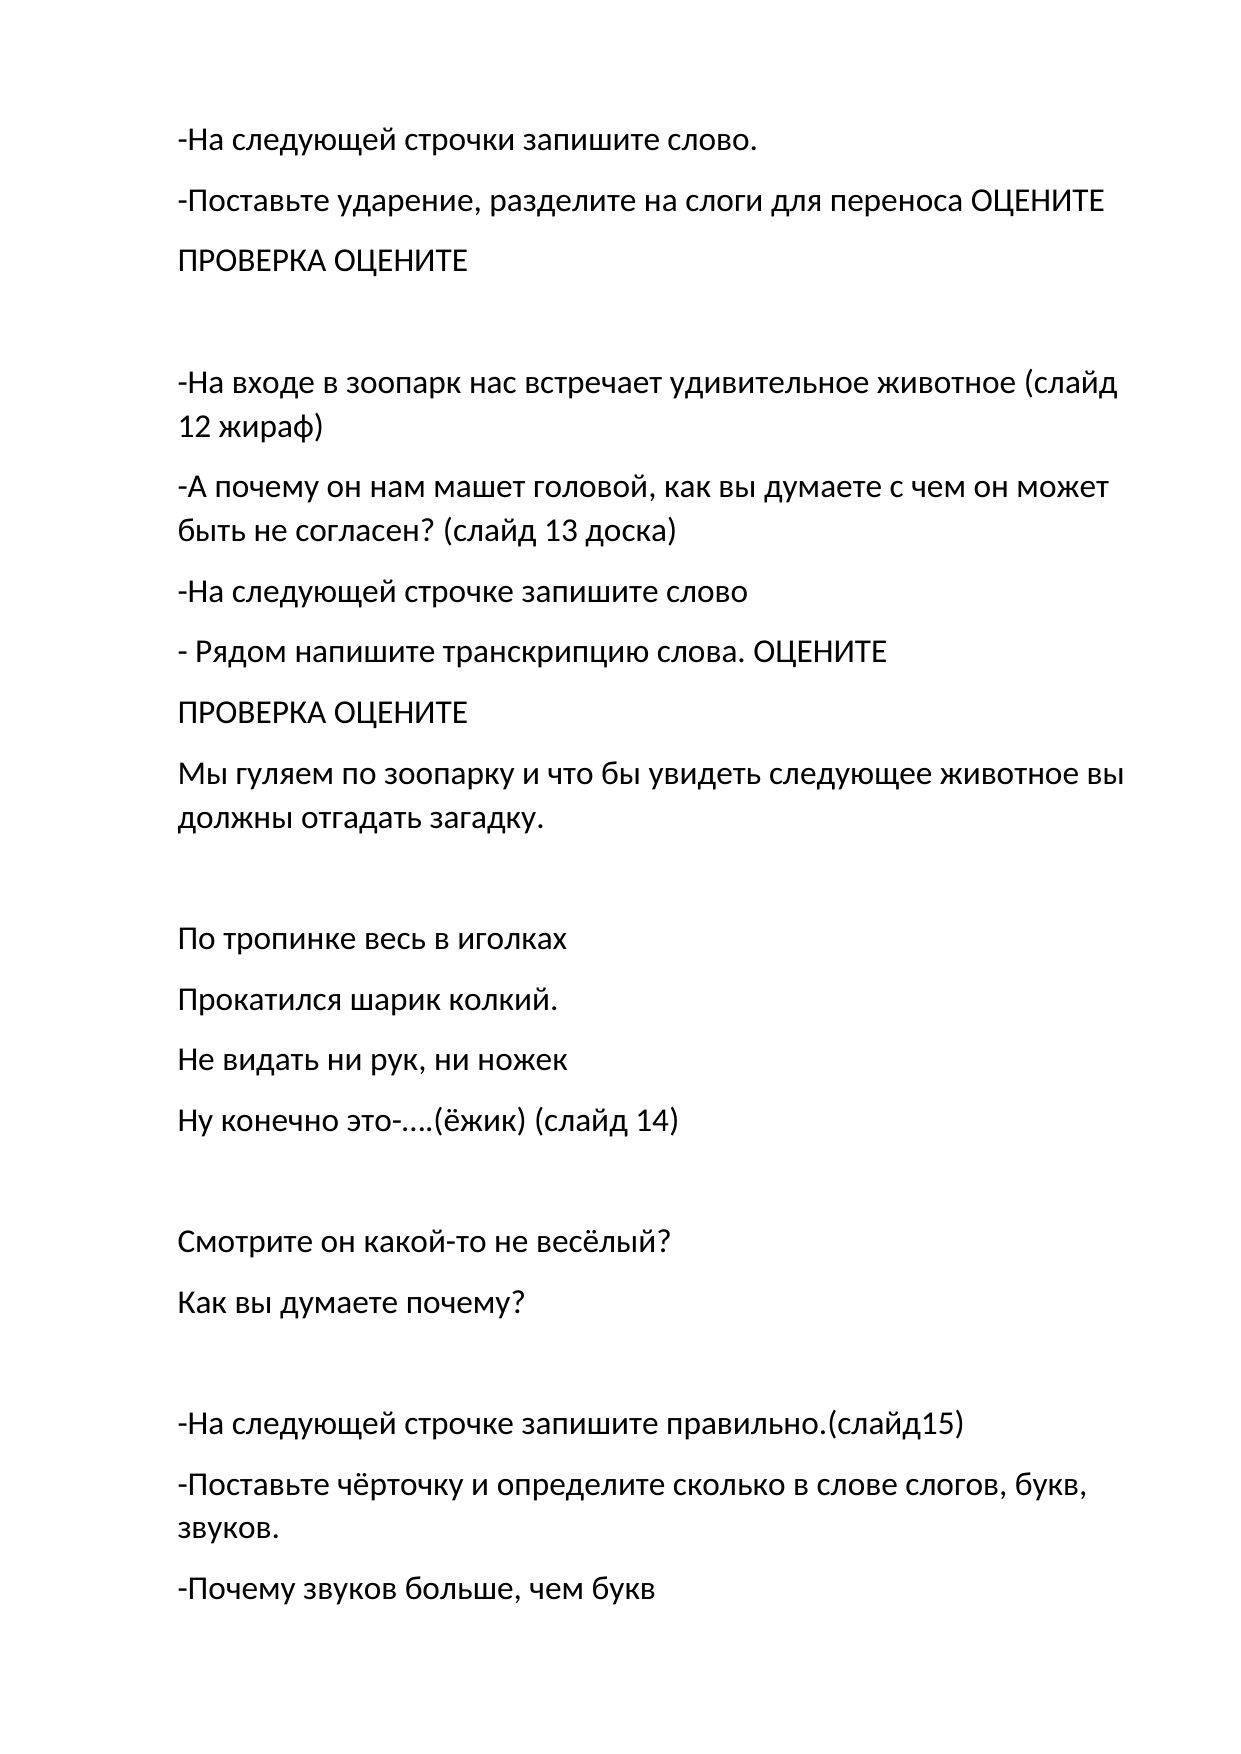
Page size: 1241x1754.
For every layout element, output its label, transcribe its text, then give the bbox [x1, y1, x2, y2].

text -На следующей строчке запишите правильно.(слайд15) [177, 1402, 1152, 1443]
text -Поставьте ударение, разделите на слоги для переноса ОЦЕНИТЕ [177, 179, 1152, 219]
text -На следующей строчки запишите слово. [177, 118, 1152, 159]
text - Рядом напишите транскрипцию слова. ОЦЕНИТЕ [177, 630, 1152, 671]
text Ну конечно это-….(ёжик) (слайд 14) [177, 1099, 1152, 1139]
text -Поставьте чёрточку и определите сколько в слове слогов, букв, звуков. [177, 1462, 1152, 1547]
text Мы гуляем по зоопарку и что бы увидеть следующее животное вы должны отгадать загадку. [177, 752, 1152, 836]
text -Почему звуков больше, чем букв [177, 1567, 1152, 1608]
text Прокатился шарик колкий. [177, 977, 1152, 1018]
text Не видать ни рук, ни ножек [177, 1038, 1152, 1079]
text ПРОВЕРКА ОЦЕНИТЕ [177, 239, 1152, 280]
text Как вы думаете почему? [177, 1281, 1152, 1321]
text -На входе в зоопарк нас встречает удивительное животное (слайд 12 жираф) [177, 361, 1152, 445]
text По тропинке весь в иголках [177, 917, 1152, 958]
text Смотрите он какой-то не весёлый? [177, 1220, 1152, 1261]
text -А почему он нам машет головой, как вы думаете с чем он может быть не согласен? (слайд 13 доска) [177, 465, 1152, 550]
text ПРОВЕРКА ОЦЕНИТЕ [177, 691, 1152, 732]
text -На следующей строчке запишите слово [177, 570, 1152, 611]
